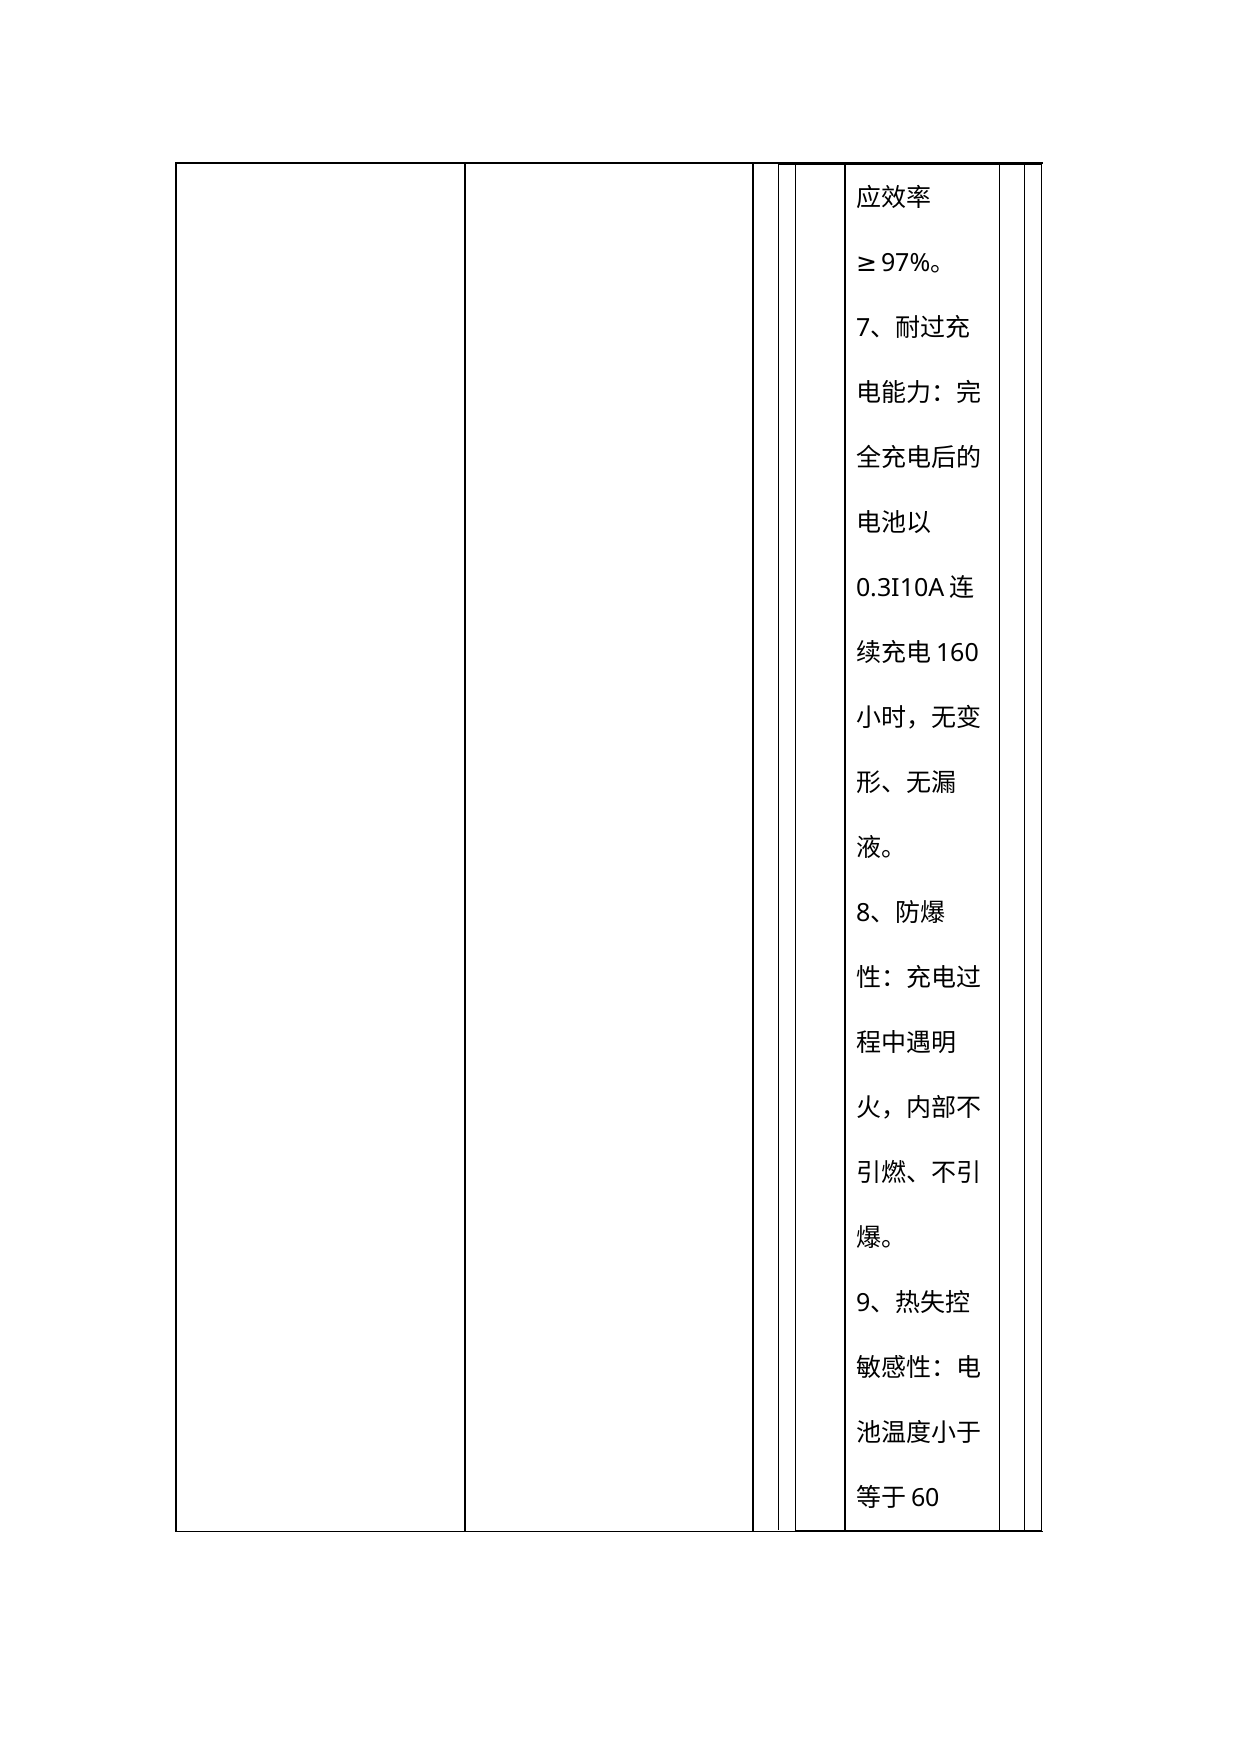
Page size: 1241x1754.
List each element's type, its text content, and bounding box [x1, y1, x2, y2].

table_cell 1 [466, 164, 752, 1531]
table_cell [1000, 165, 1024, 1530]
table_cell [754, 164, 795, 1531]
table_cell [796, 165, 844, 1530]
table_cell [1025, 165, 1041, 1530]
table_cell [846, 165, 999, 1530]
table_cell [177, 164, 464, 1531]
